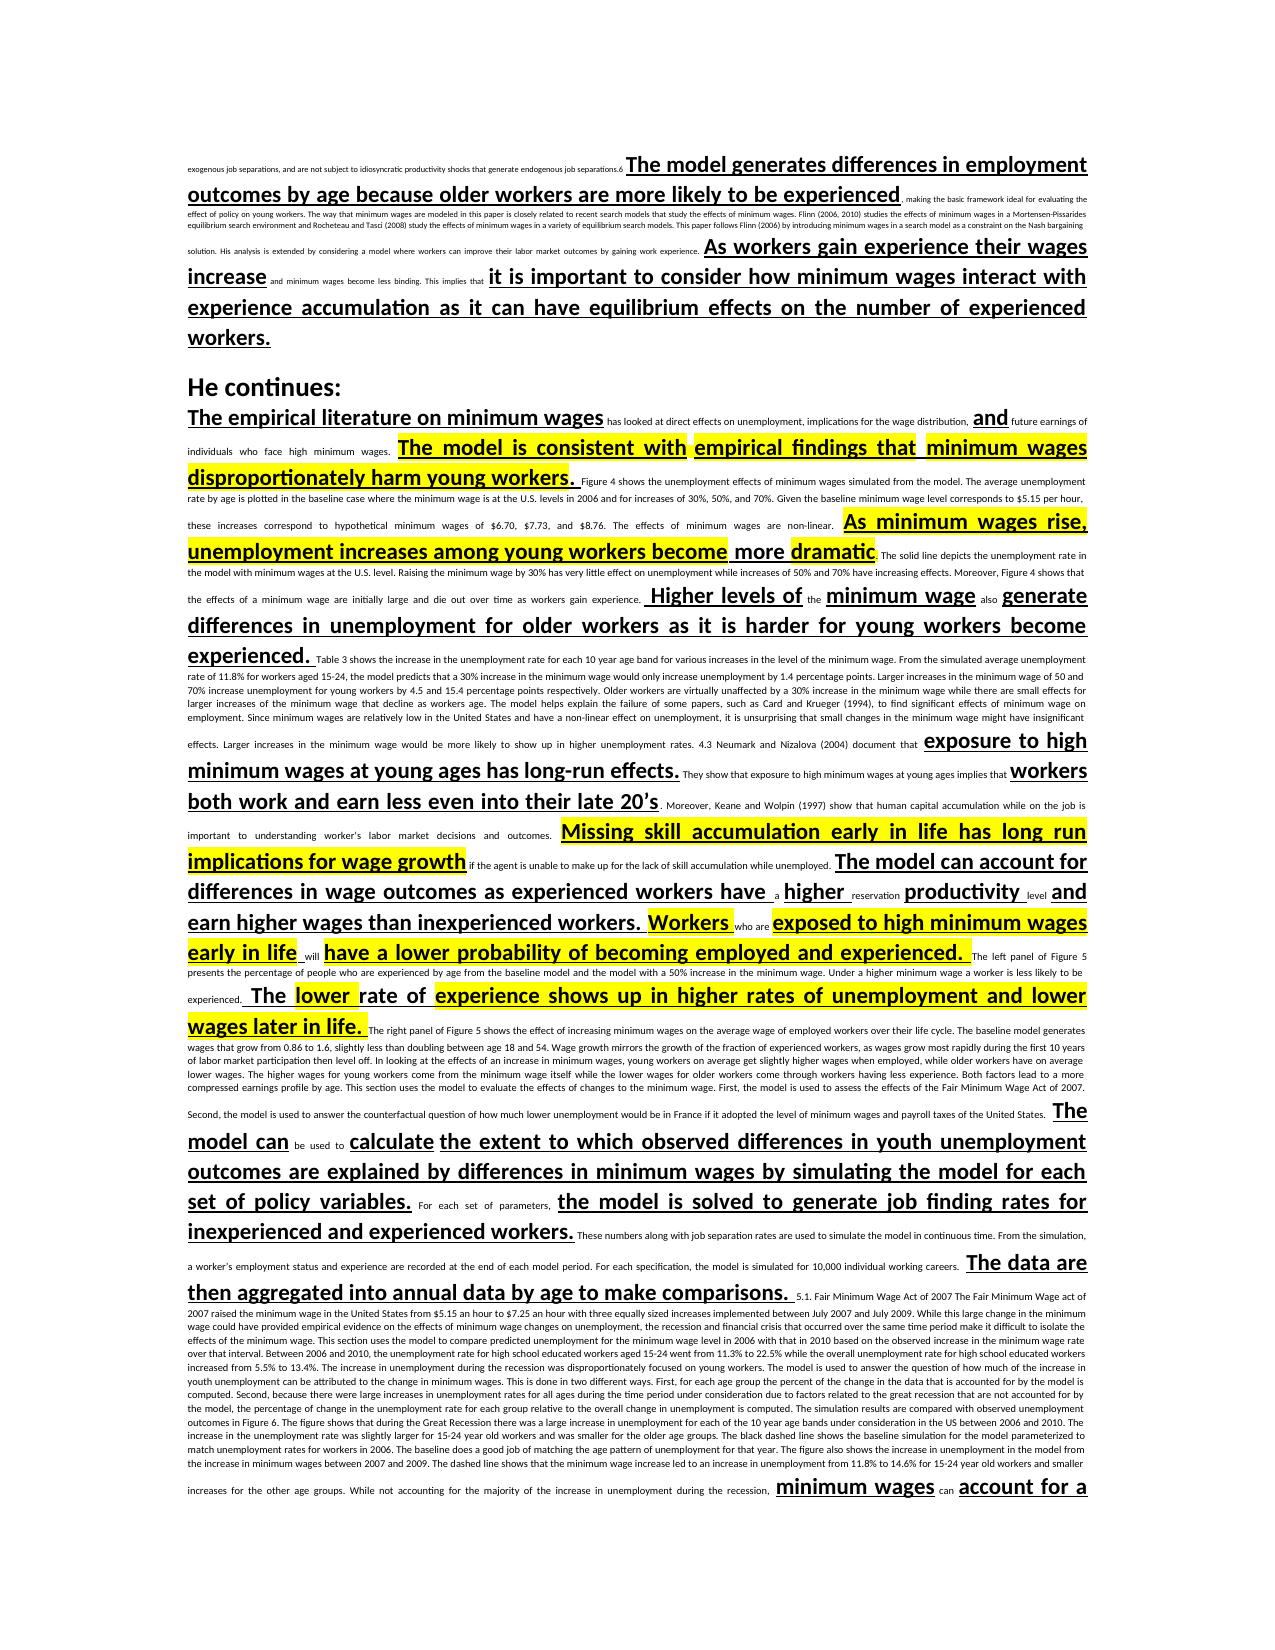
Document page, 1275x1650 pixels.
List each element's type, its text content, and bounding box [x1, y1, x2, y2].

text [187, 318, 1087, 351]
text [187, 150, 1087, 317]
subtitle He continues: [187, 370, 1087, 403]
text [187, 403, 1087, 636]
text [187, 637, 1087, 1181]
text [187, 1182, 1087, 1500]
